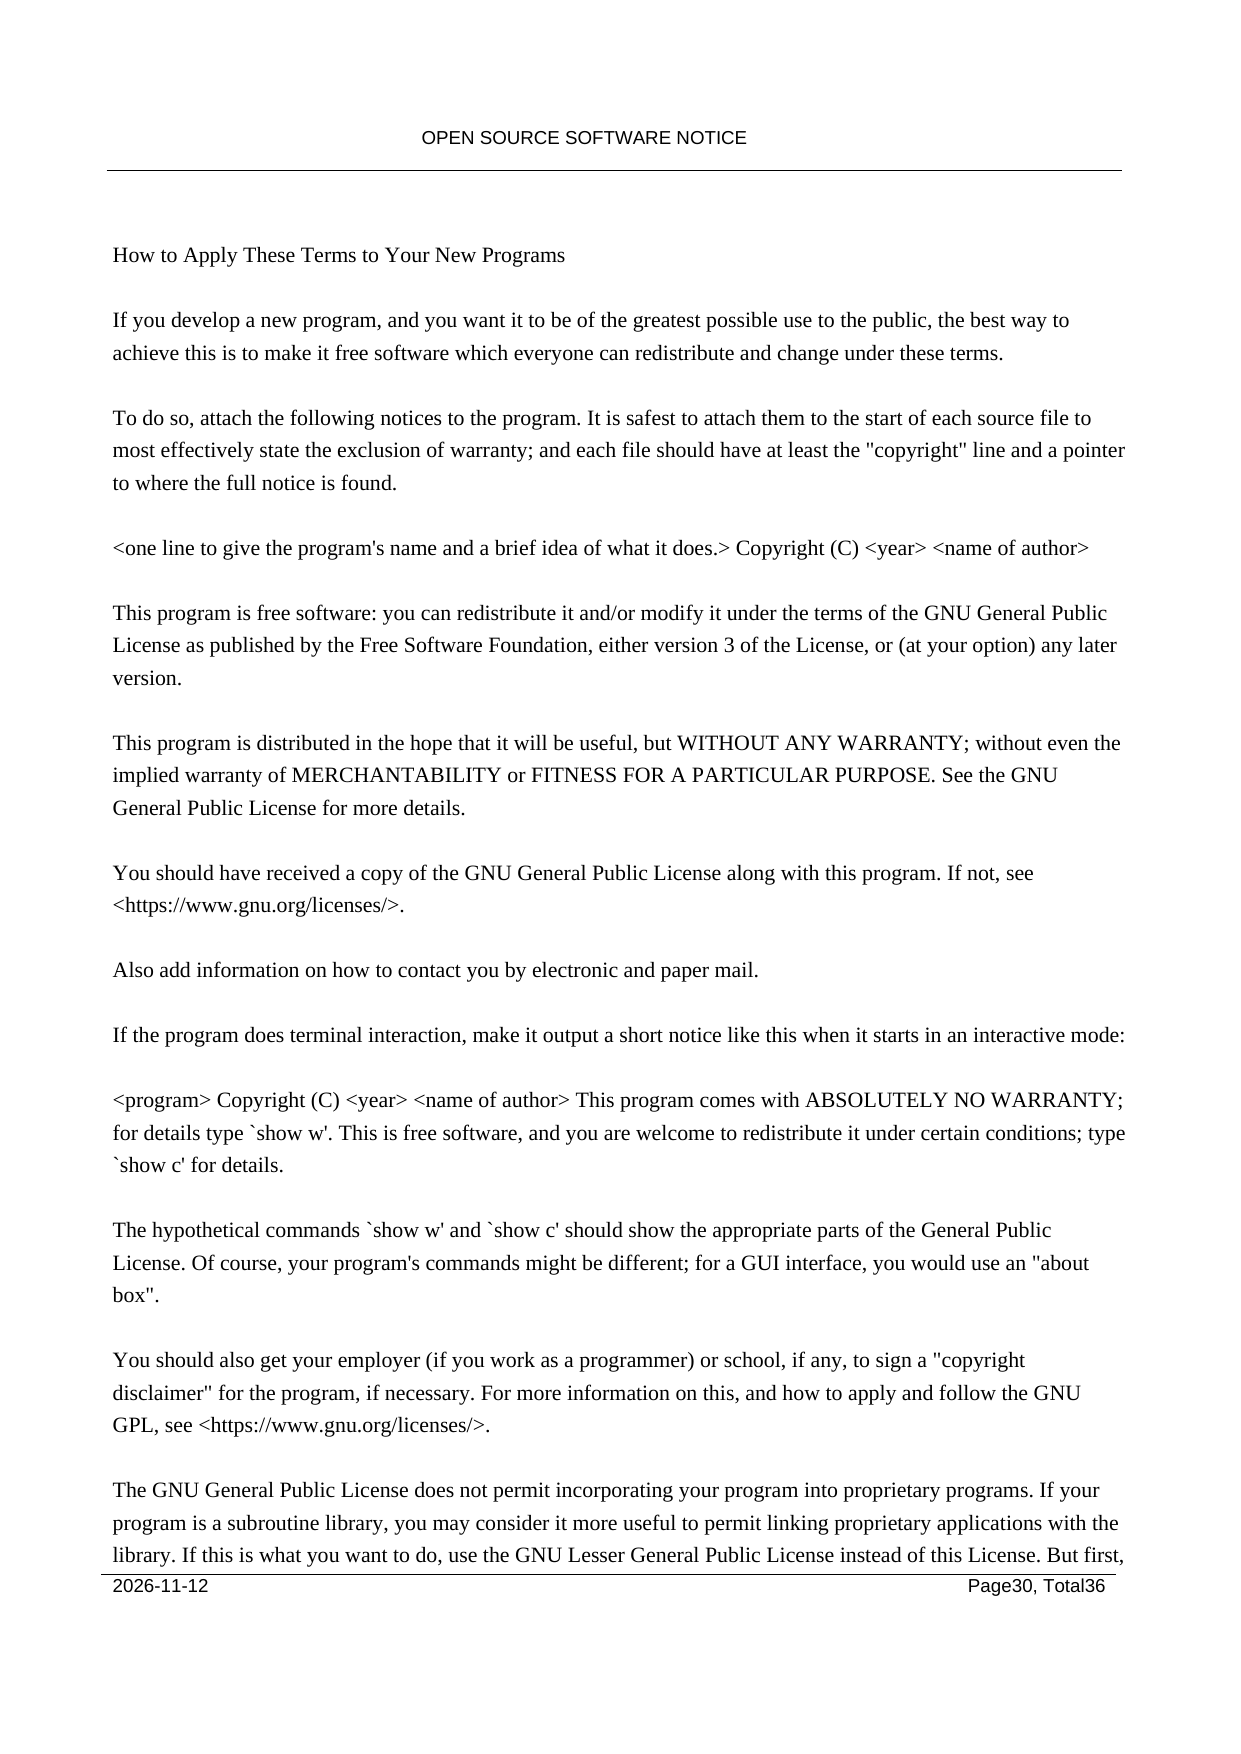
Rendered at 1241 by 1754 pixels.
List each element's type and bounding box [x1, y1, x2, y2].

text [112, 206, 1128, 1571]
